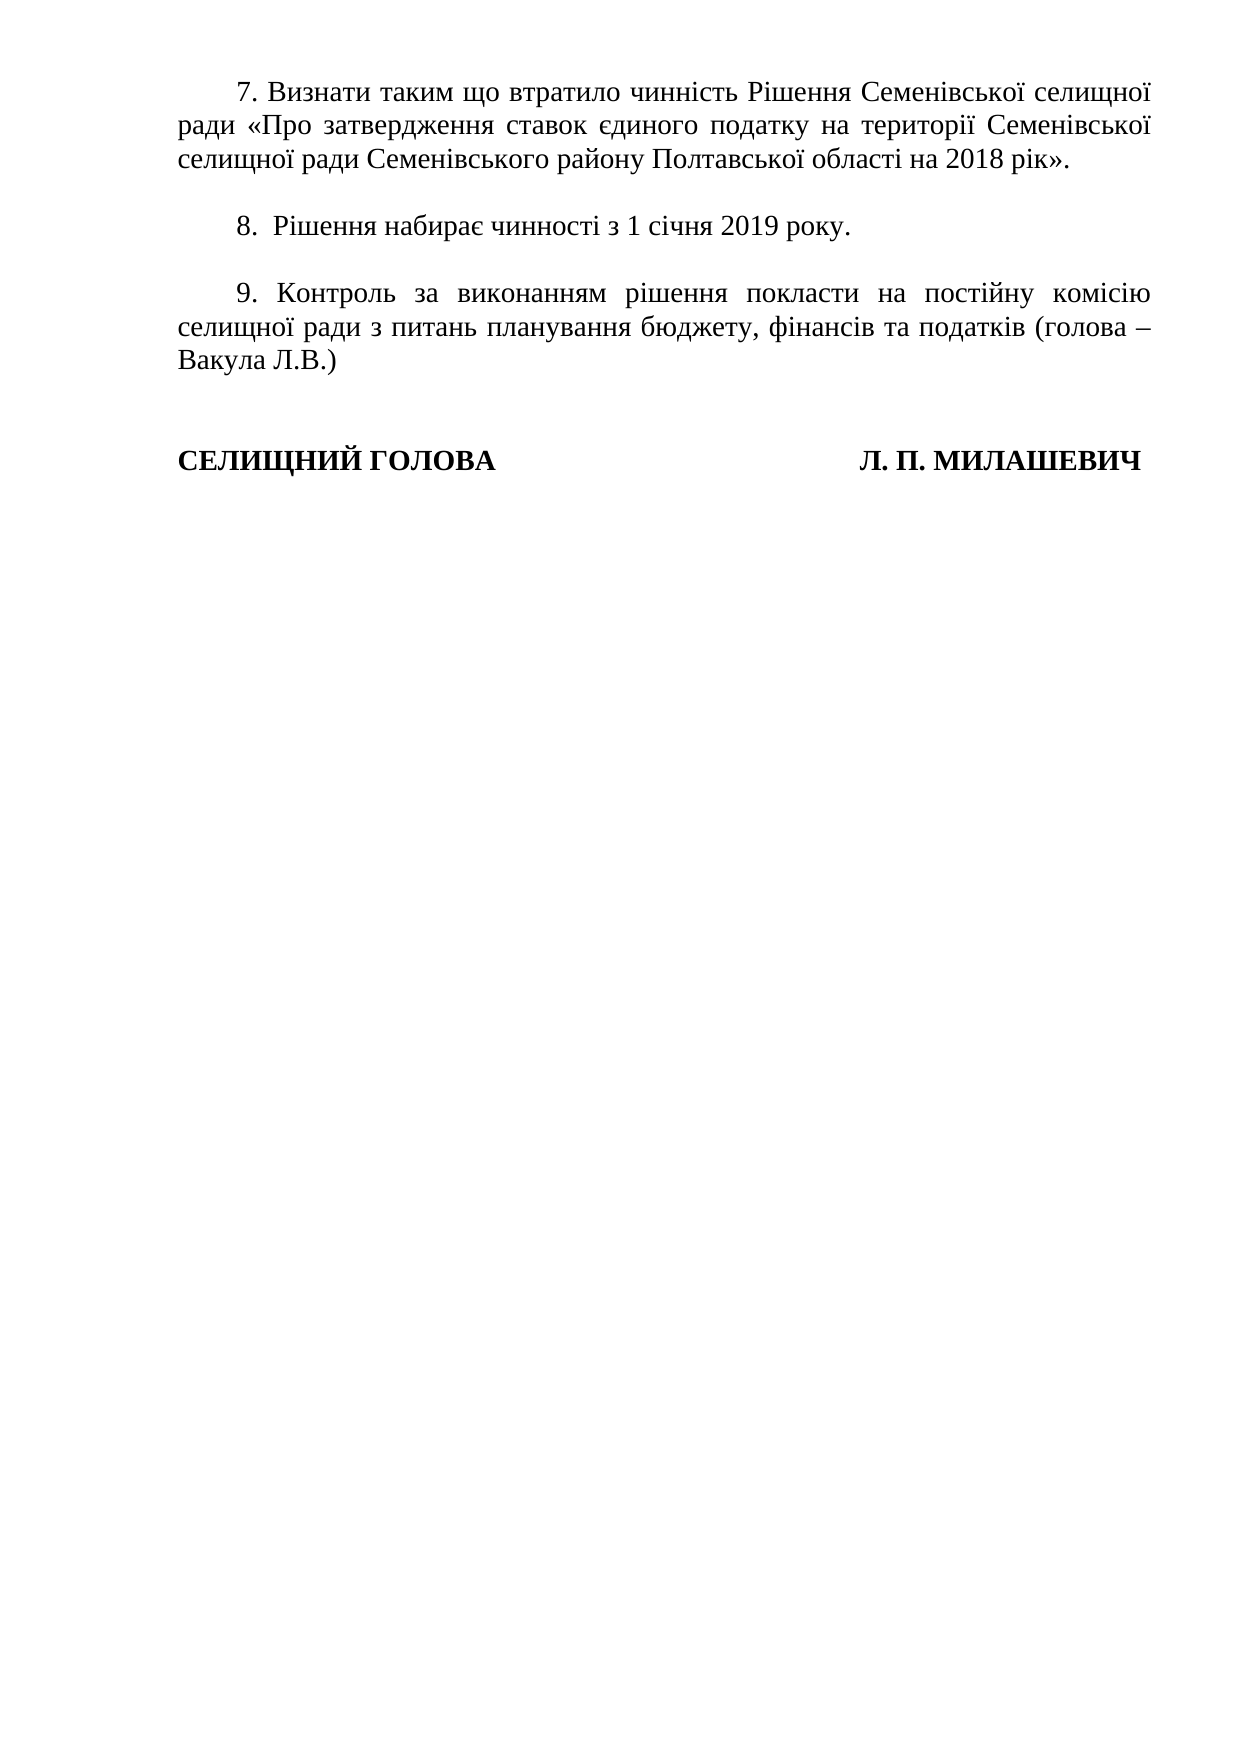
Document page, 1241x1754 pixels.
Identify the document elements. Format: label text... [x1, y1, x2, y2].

text СЕЛИЩНИЙ ГОЛОВА Л. П. МИЛАШЕВИЧ [177, 443, 1152, 476]
text 7. Визнати таким що втратило чинність Рішення Семенівської селищної ради «Про затвердження ставок єдиного податку на території Семенівської селищної ради Семенівського району Полтавської області на 2018 рік». [177, 74, 1152, 174]
text 8. Рішення набирає чинності з 1 січня 2019 року. [177, 208, 1152, 242]
text 9. Контроль за виконанням рішення покласти на постійну комісію селищної ради з питань планування бюджету, фінансів та податків (голова – Вакула Л.В.) [177, 275, 1152, 376]
